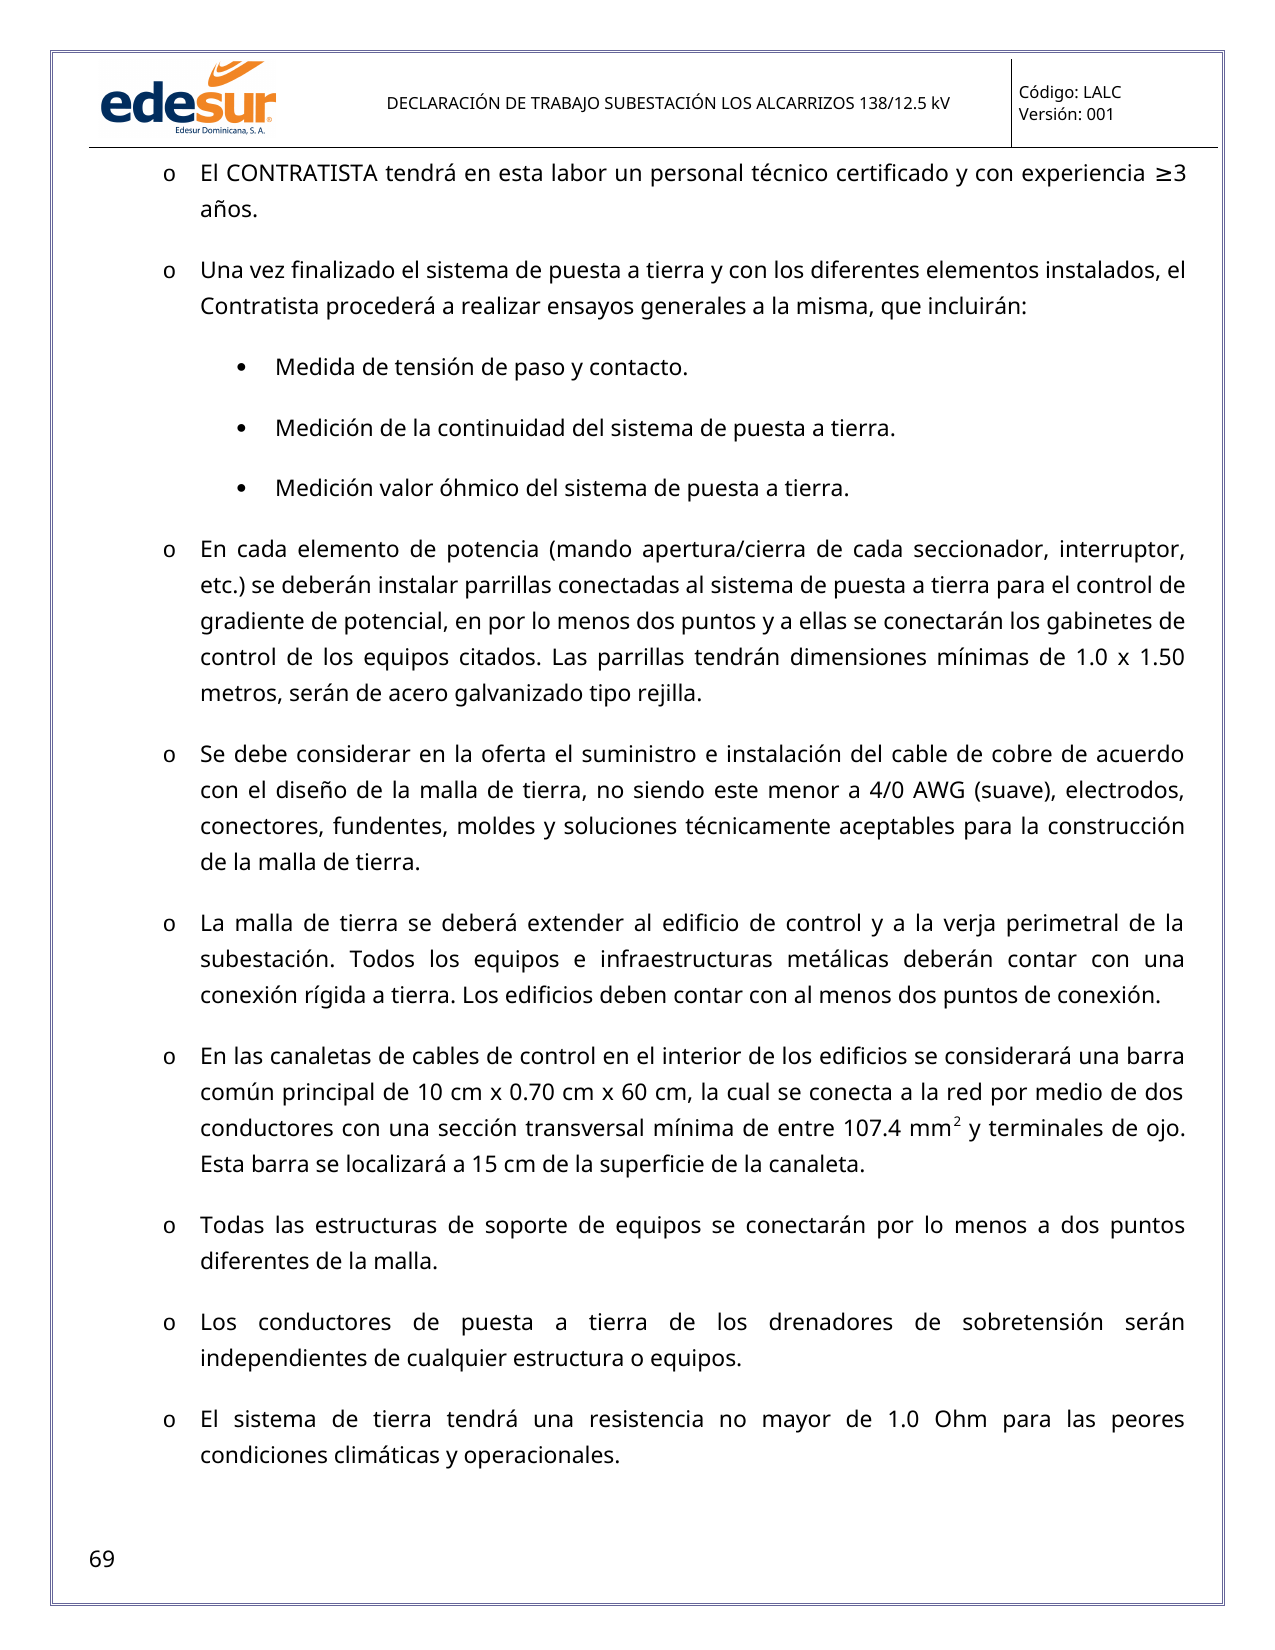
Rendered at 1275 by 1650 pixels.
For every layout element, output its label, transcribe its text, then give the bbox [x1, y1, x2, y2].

list La malla de tierra se deberá extender al edificio de control y a la verja perimetral de la subestación. Todos los equipos e infraestructuras metálicas deberán contar con una conexión rígida a tierra. Los edificios deben contar con al menos dos puntos de conexión. [162, 907, 1186, 1010]
list Medición valor óhmico del sistema de puesta a tierra. [237, 472, 1186, 504]
list Los conductores de puesta a tierra de los drenadores de sobretensión serán independientes de cualquier estructura o equipos. [162, 1306, 1186, 1373]
list En cada elemento de potencia (mando apertura/cierra de cada seccionador, interruptor, etc.) se deberán instalar parrillas conectadas al sistema de puesta a tierra para el control de gradiente de potencial, en por lo menos dos puntos y a ellas se conectarán los gabinetes de control de los equipos citados. Las parrillas tendrán dimensiones mínimas de 1.0 x 1.50 metros, serán de acero galvanizado tipo rejilla. [162, 533, 1186, 708]
list En las canaletas de cables de control en el interior de los edificios se considerará una barra común principal de 10 cm x 0.70 cm x 60 cm, la cual se conecta a la red por medio de dos conductores con una sección transversal mínima de entre 107.4 mm2 y terminales de ojo. Esta barra se localizará a 15 cm de la superficie de la canaleta. [162, 1040, 1186, 1179]
list Una vez finalizado el sistema de puesta a tierra y con los diferentes elementos instalados, el Contratista procederá a realizar ensayos generales a la misma, que incluirán: [162, 253, 1186, 321]
list El CONTRATISTA tendrá en esta labor un personal técnico certificado y con experiencia ≥3 años. [162, 157, 1186, 224]
list Se debe considerar en la oferta el suministro e instalación del cable de cobre de acuerdo con el diseño de la malla de tierra, no siendo este menor a 4/0 AWG (suave), electrodos, conectores, fundentes, moldes y soluciones técnicamente aceptables para la construcción de la malla de tierra. [162, 738, 1186, 877]
list El sistema de tierra tendrá una resistencia no mayor de 1.0 Ohm para las peores condiciones climáticas y operacionales. [162, 1403, 1186, 1470]
list Medida de tensión de paso y contacto. [237, 351, 1186, 382]
list Todas las estructuras de soporte de equipos se conectarán por lo menos a dos puntos diferentes de la malla. [162, 1209, 1186, 1276]
list Medición de la continuidad del sistema de puesta a tierra. [237, 411, 1186, 443]
picture [98, 59, 277, 138]
